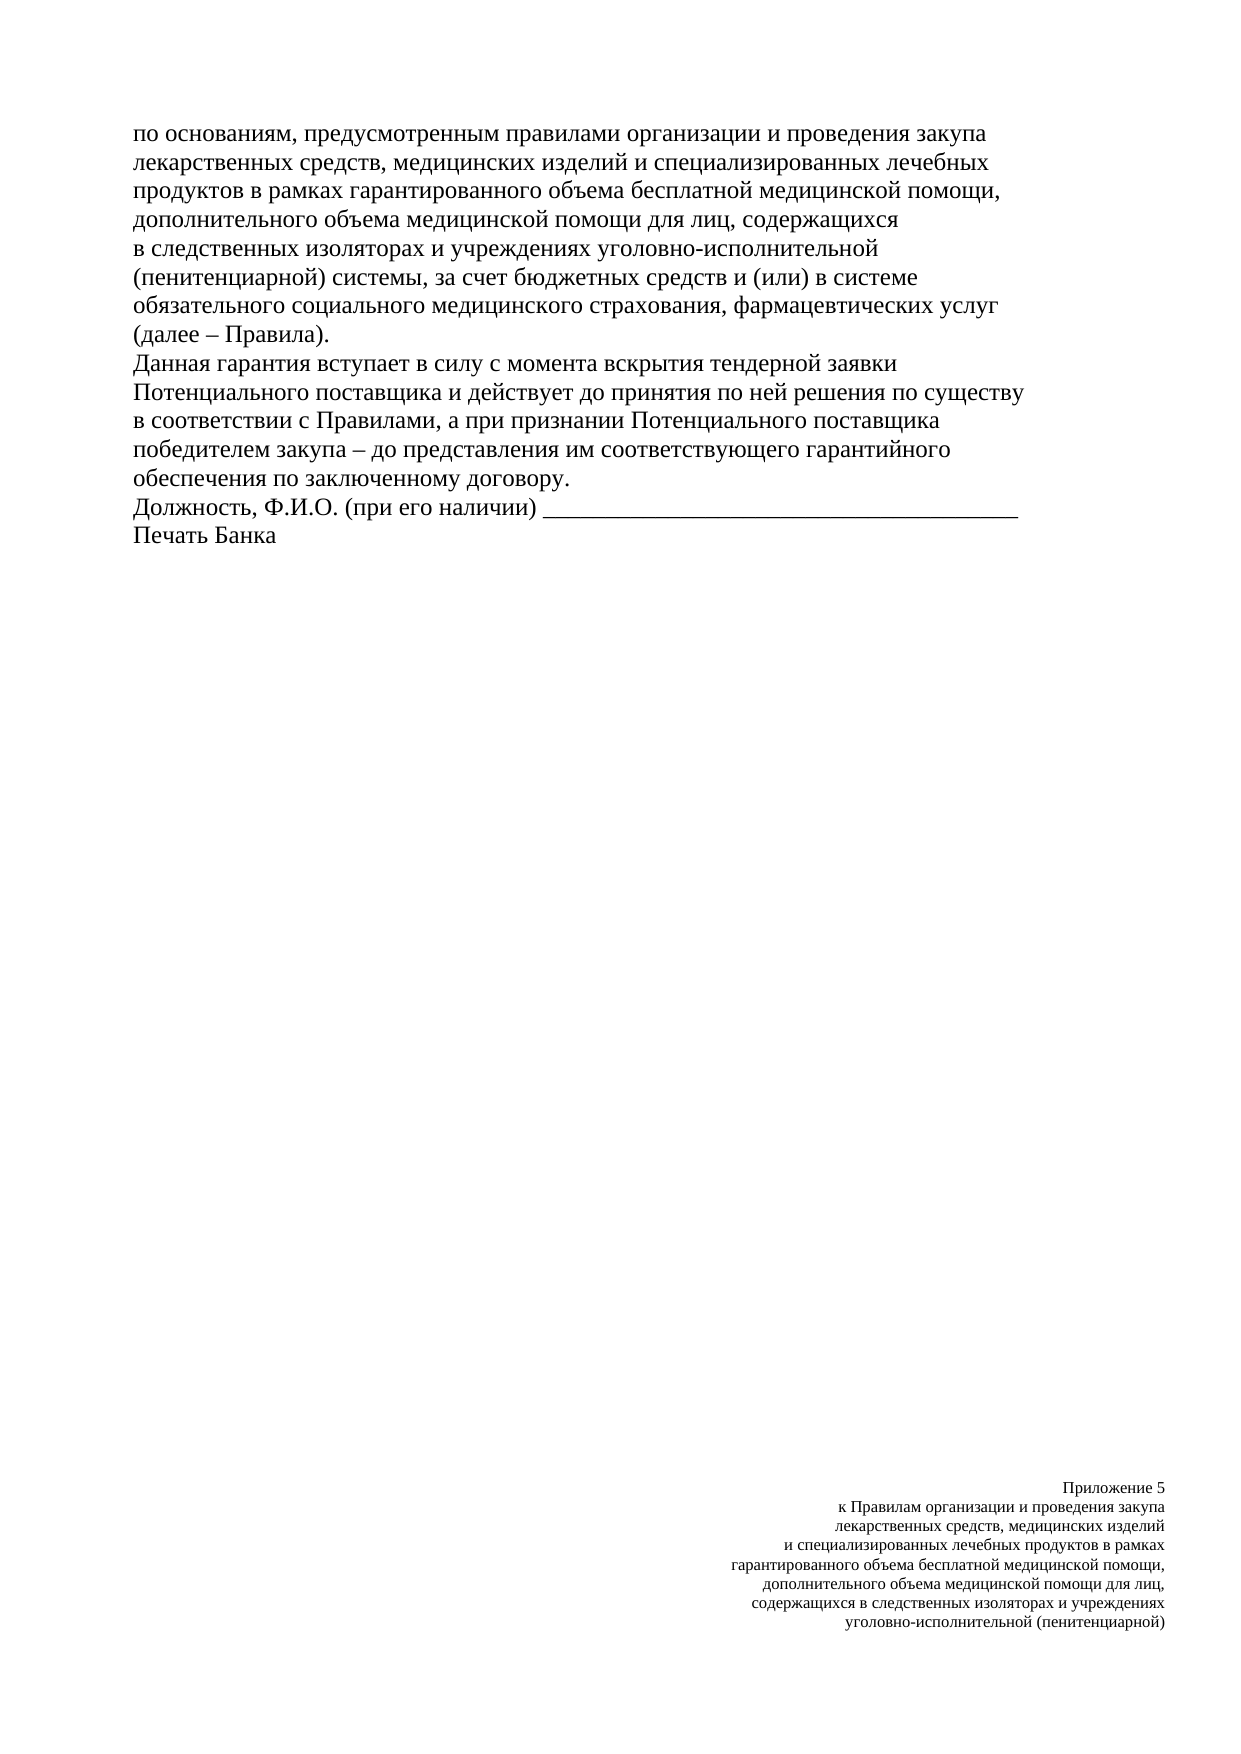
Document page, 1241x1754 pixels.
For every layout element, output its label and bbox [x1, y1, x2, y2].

text [133, 118, 1152, 549]
table_header [133, 1304, 1167, 1632]
